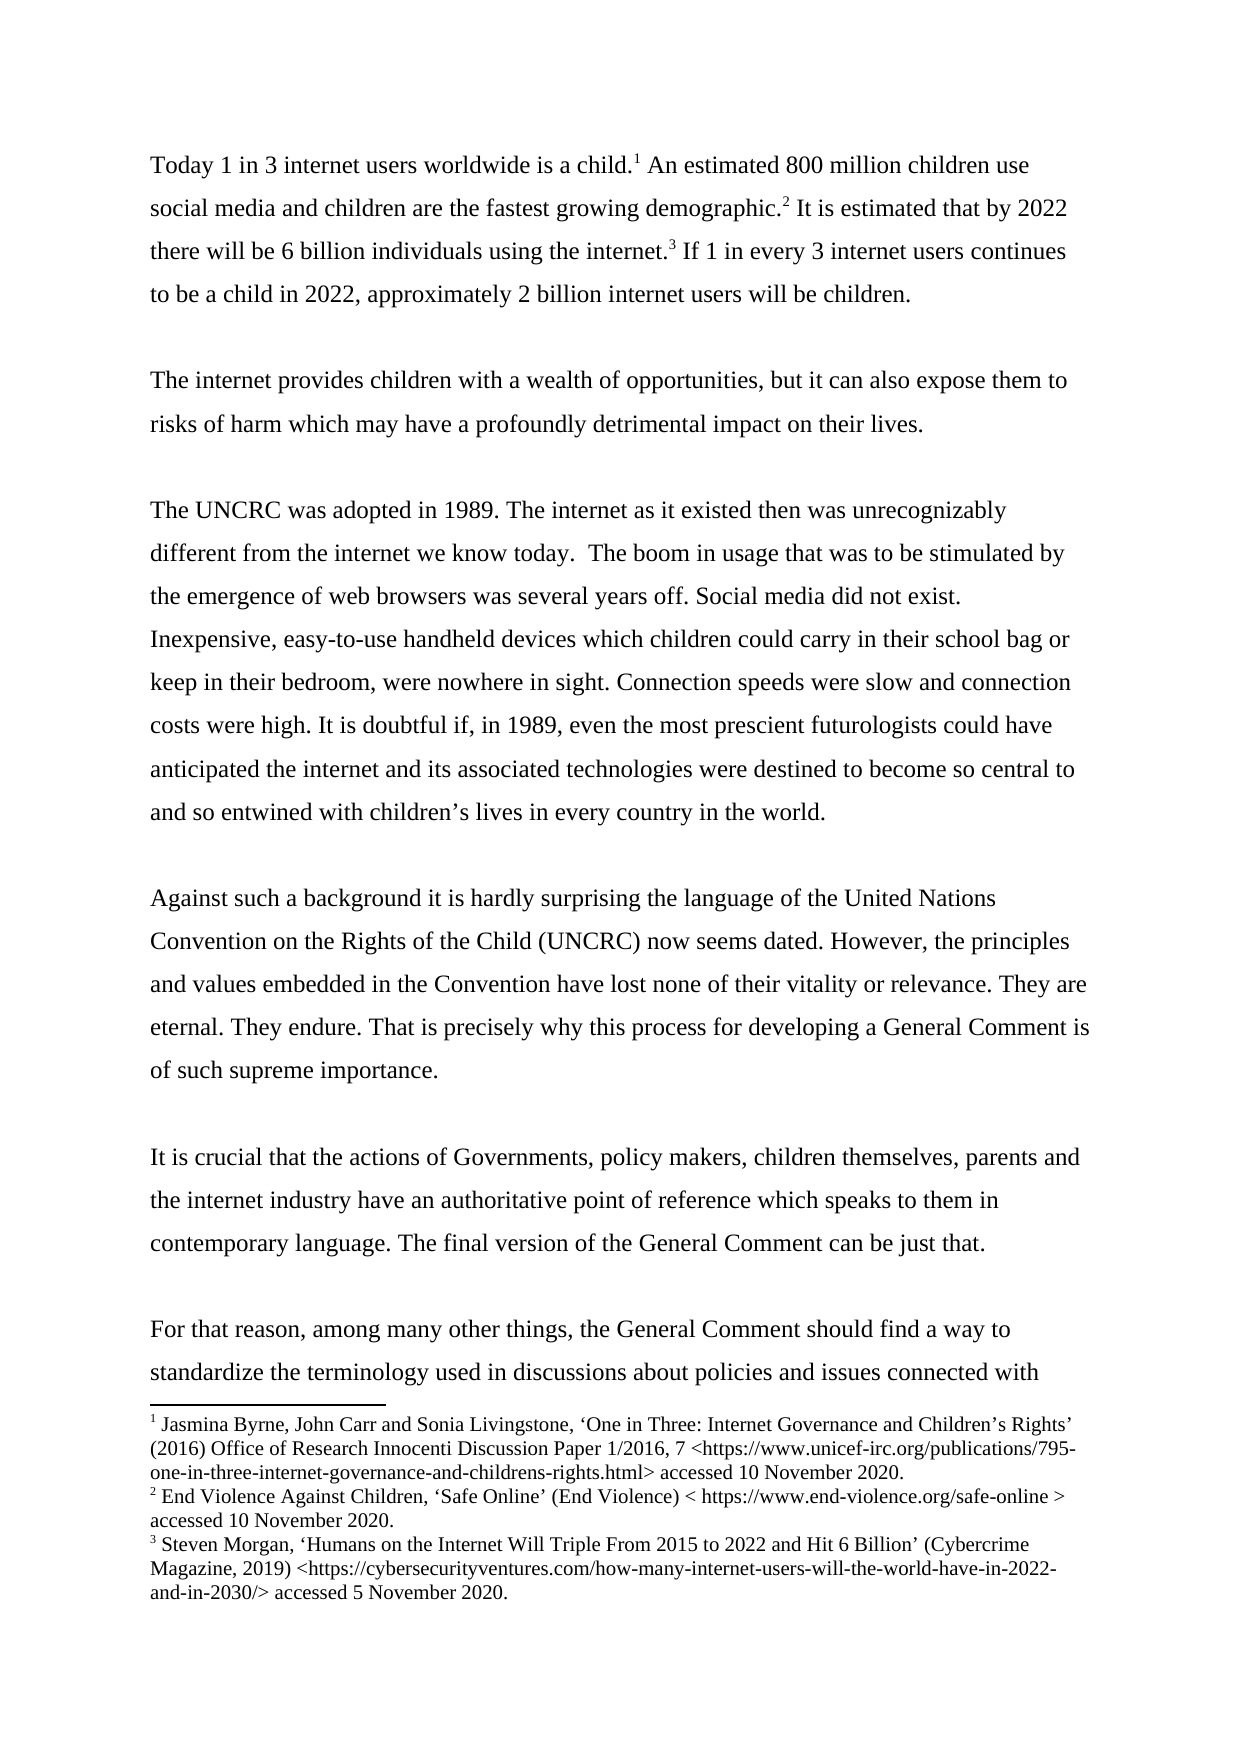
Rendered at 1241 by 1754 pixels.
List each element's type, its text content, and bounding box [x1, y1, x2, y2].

text Today 1 in 3 internet users worldwide is a child. An estimated 800 million children use social media and children are the fastest growing demographic. It is estimated that by 2022 there will be 6 billion individuals using the internet. If 1 in every 3 internet users continues to be a child in 2022, approximately 2 billion internet users will be children. [150, 150, 1090, 308]
text Against such a background it is hardly surprising the language of the United Nations Convention on the Rights of the Child (UNCRC) now seems dated. However, the principles and values embedded in the Convention have lost none of their vitality or relevance. They are eternal. They endure. That is precisely why this process for developing a General Comment is of such supreme importance. [150, 883, 1090, 1084]
text It is crucial that the actions of Governments, policy makers, children themselves, parents and the internet industry have an authoritative point of reference which speaks to them in contemporary language. The final version of the General Comment can be just that. [150, 1142, 1090, 1257]
text The internet provides children with a wealth of opportunities, but it can also expose them to risks of harm which may have a profoundly detrimental impact on their lives. [150, 366, 1090, 437]
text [150, 1314, 1090, 1386]
text The UNCRC was adopted in 1989. The internet as it existed then was unrecognizably different from the internet we know today. The boom in usage that was to be stimulated by the emergence of web browsers was several years off. Social media did not exist. Inexpensive, easy-to-use handheld devices which children could carry in their school bag or keep in their bedroom, were nowhere in sight. Connection speeds were slow and connection costs were high. It is doubtful if, in 1989, even the most prescient futurologists could have anticipated the internet and its associated technologies were destined to become so central to and so entwined with children’s lives in every country in the world. [150, 495, 1090, 826]
